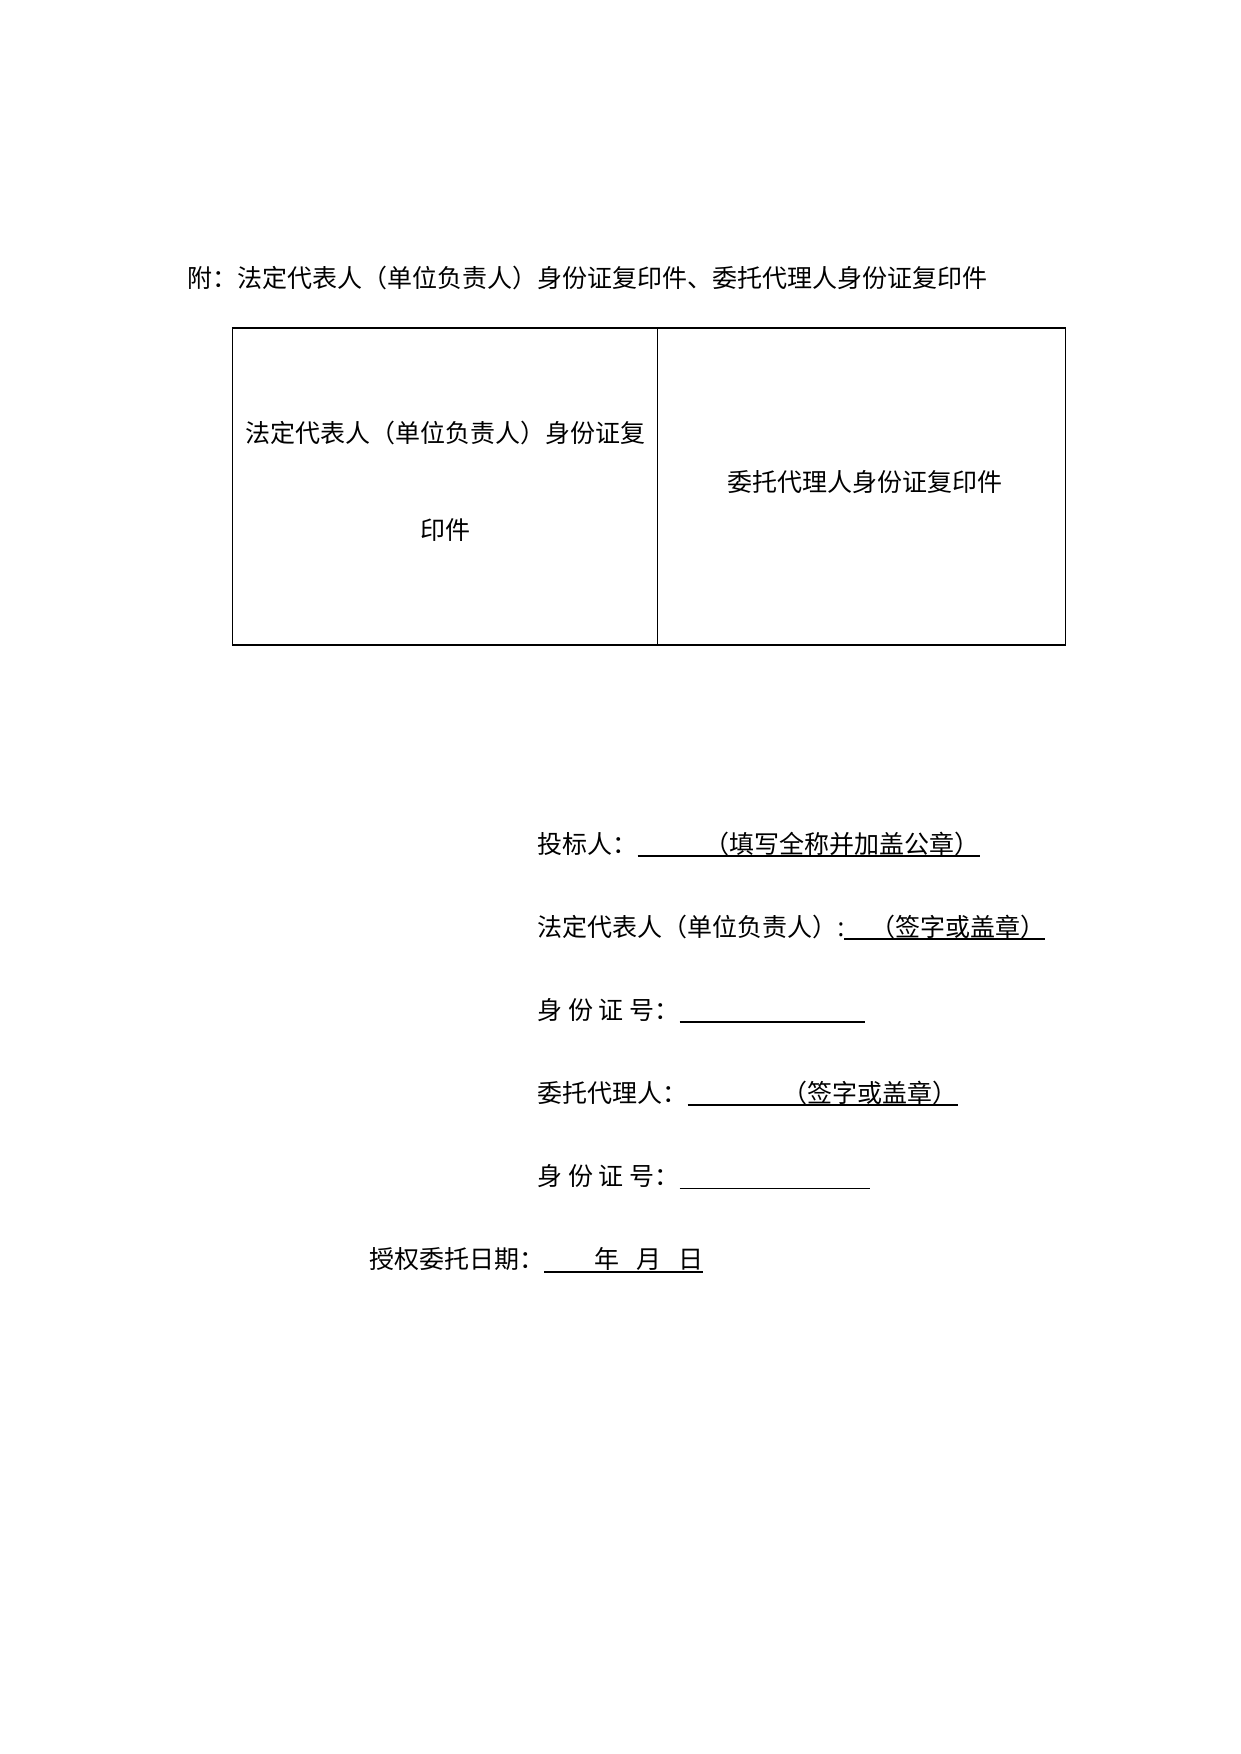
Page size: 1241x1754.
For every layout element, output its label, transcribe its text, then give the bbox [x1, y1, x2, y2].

table_header 委托代理人身份证复印件 [658, 329, 1065, 644]
table_header 法定代表人（单位负责人）身份证复印件 [233, 329, 657, 644]
text 授权委托日期： 年 月 日 [187, 1225, 1053, 1290]
text 法定代表人（单位负责人）: （签字或盖章） [187, 893, 1053, 958]
text 附：法定代表人（单位负责人）身份证复印件、委托代理人身份证复印件 [187, 244, 1053, 309]
text 投标人： （填写全称并加盖公章） [187, 810, 1053, 875]
text 身 份 证 号： [187, 976, 1053, 1041]
text 身 份 证 号： [187, 1142, 1053, 1207]
text 委托代理人： （签字或盖章） [187, 1059, 1053, 1124]
